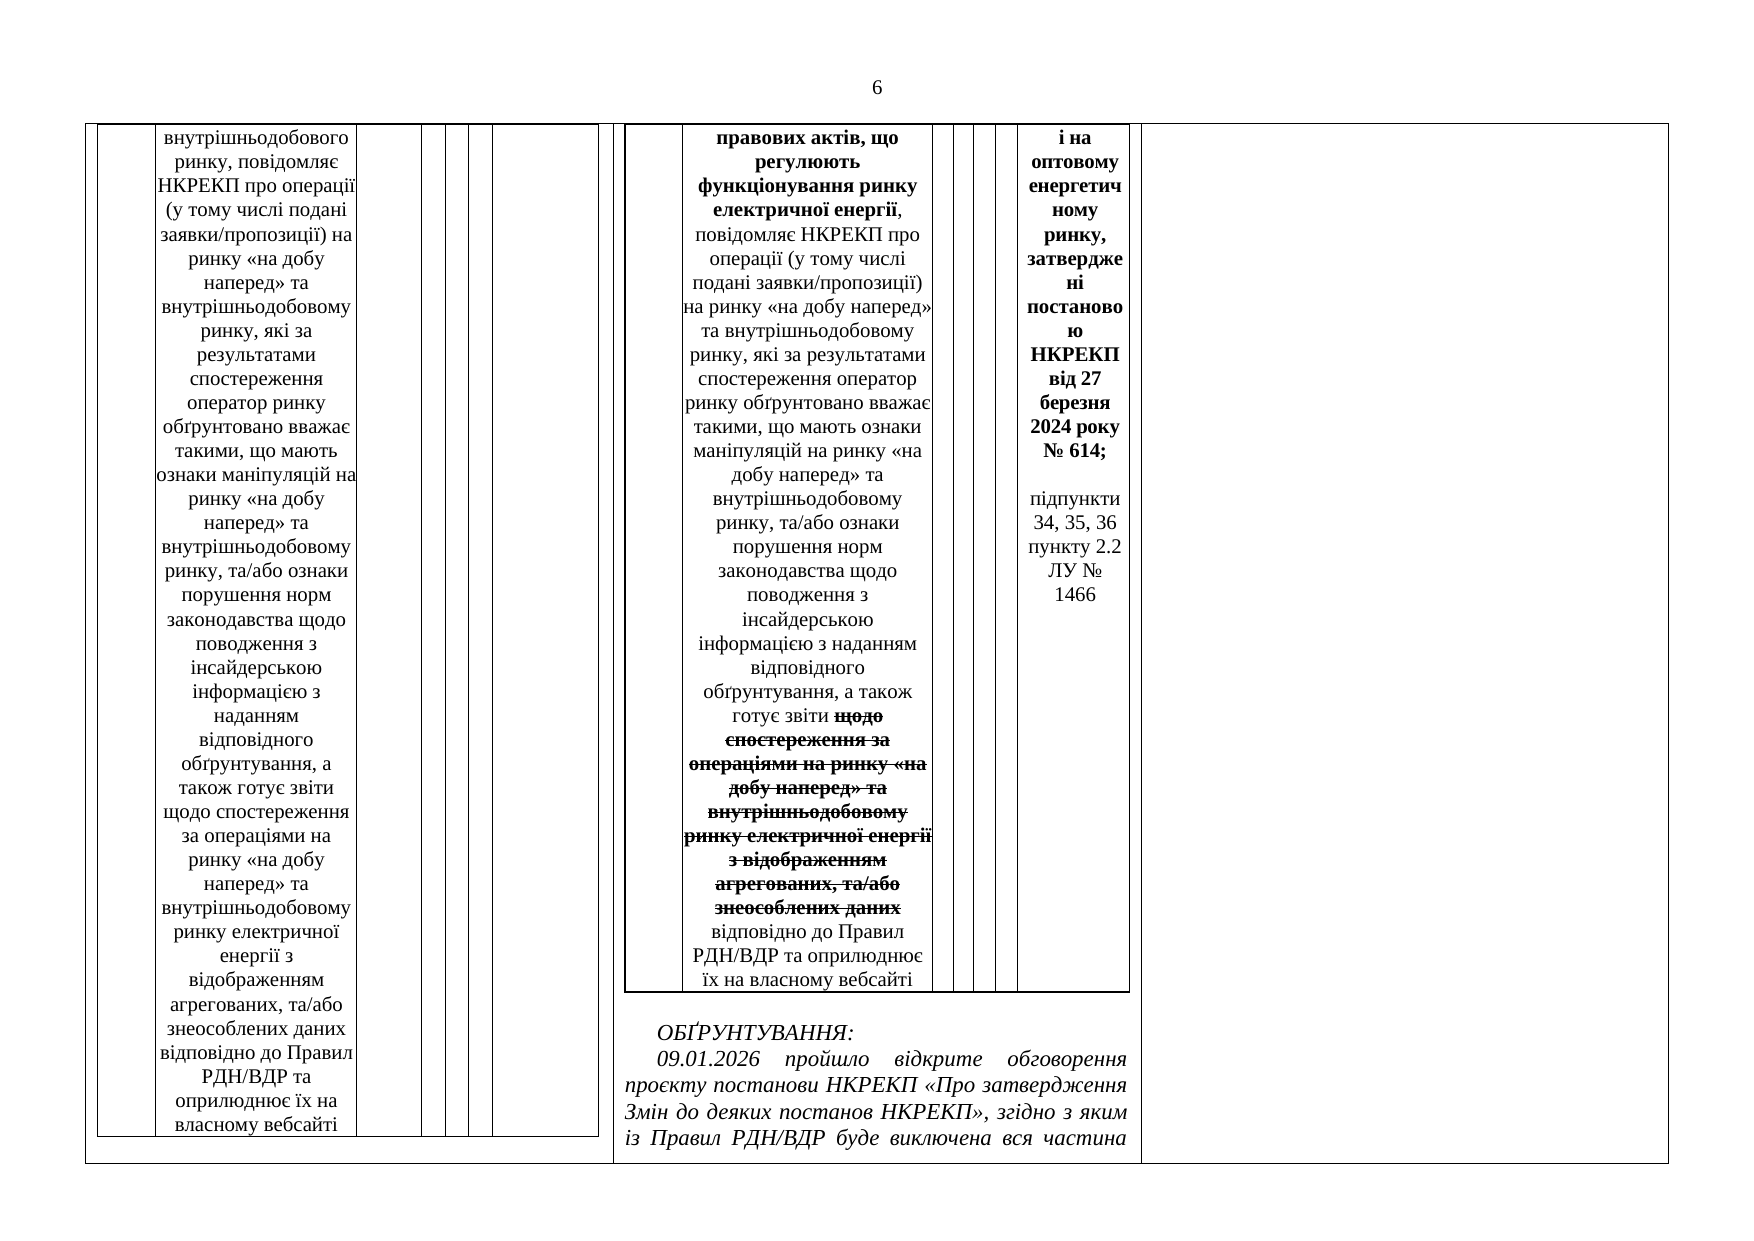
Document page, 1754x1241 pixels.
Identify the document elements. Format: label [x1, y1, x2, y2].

table_cell [86, 124, 613, 1163]
table_cell [1142, 124, 1668, 1163]
table_cell [614, 124, 1141, 1163]
